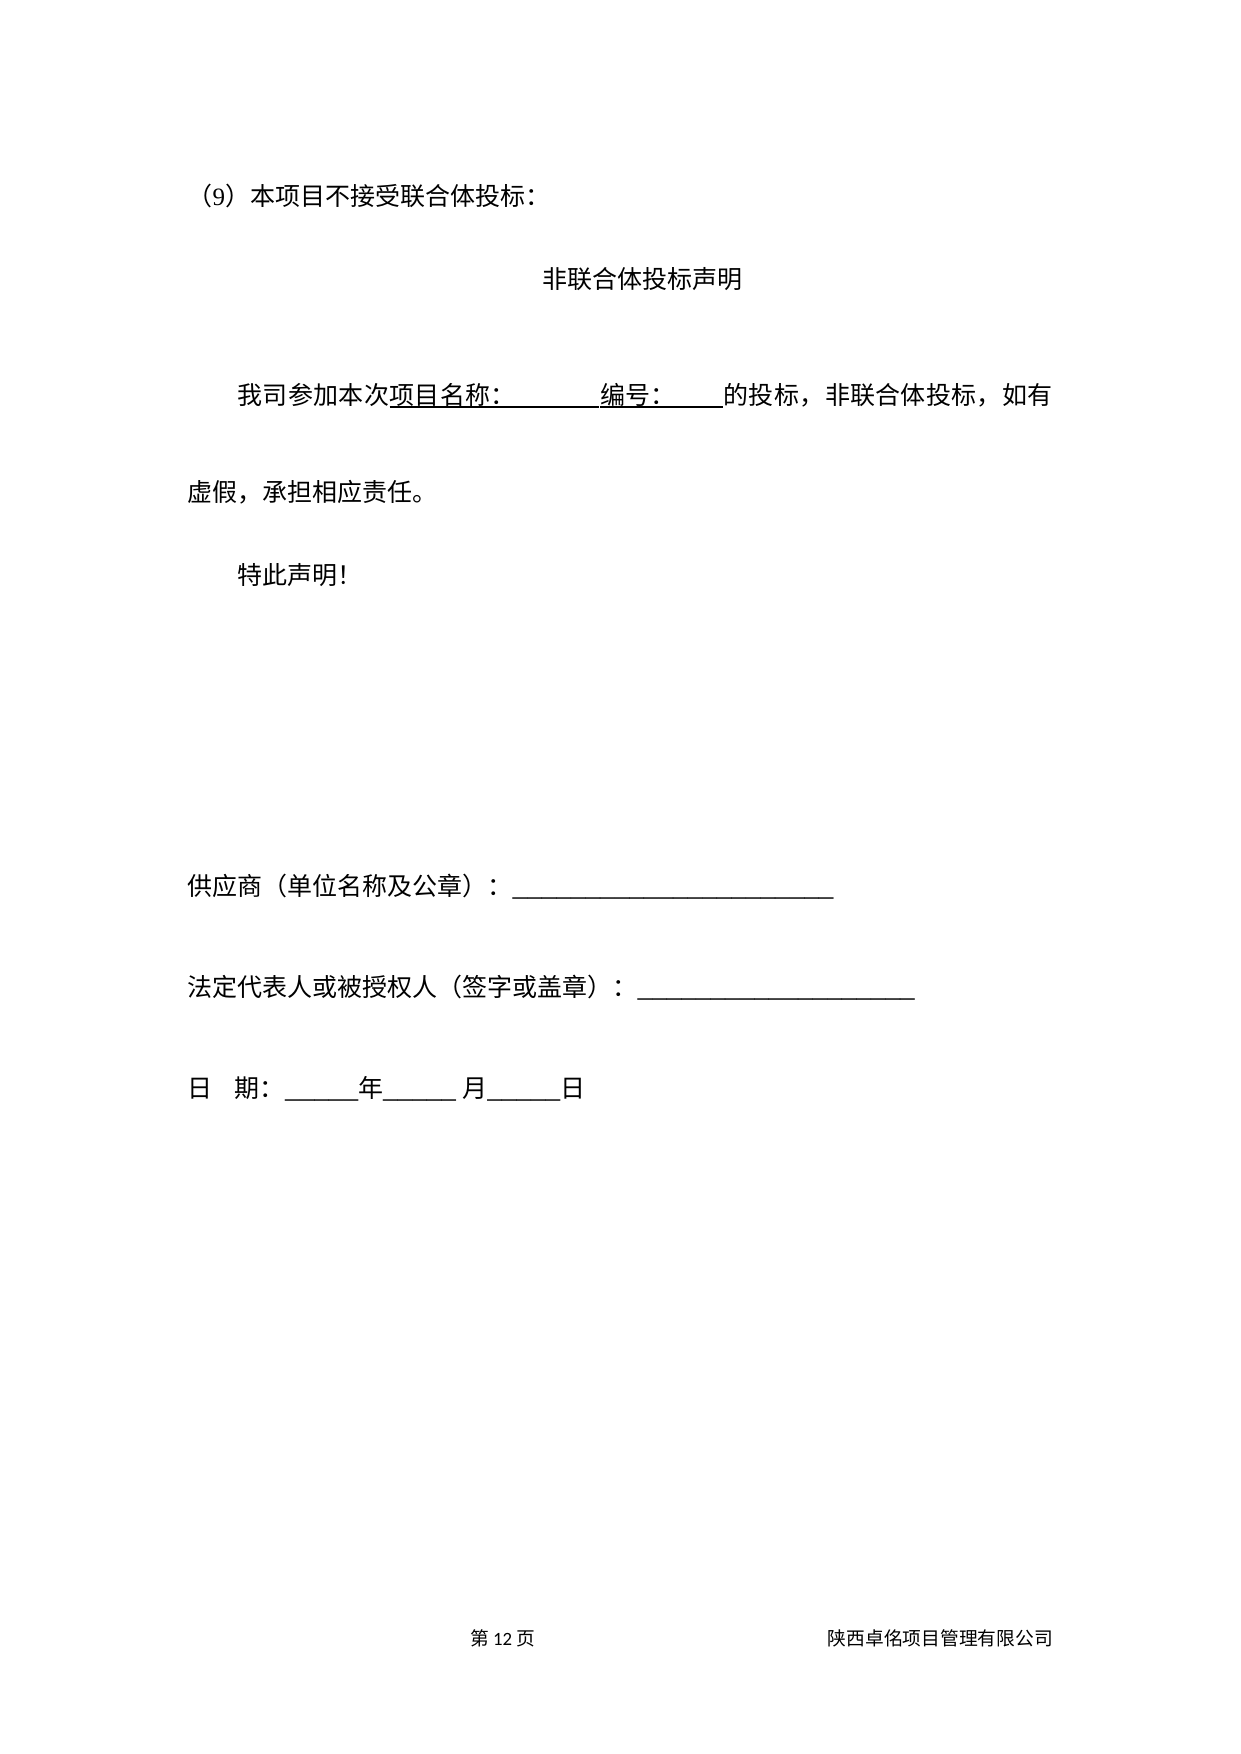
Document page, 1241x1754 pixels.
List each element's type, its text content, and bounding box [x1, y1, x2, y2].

text 日 期：_____年_____ 月_____日 [187, 1054, 1053, 1119]
text 法定代表人或被授权人（签字或盖章）：___________________ [187, 953, 1053, 1018]
text 特此声明！ [187, 541, 1053, 606]
text （9）本项目不接受联合体投标： [187, 162, 1053, 227]
text 我司参加本次项目名称： 编号： 的投标，非联合体投标，如有虚假，承担相应责任。 [187, 361, 1053, 523]
text 供应商（单位名称及公章）：______________________ [187, 852, 1053, 917]
text 非联合体投标声明 [231, 245, 1053, 310]
